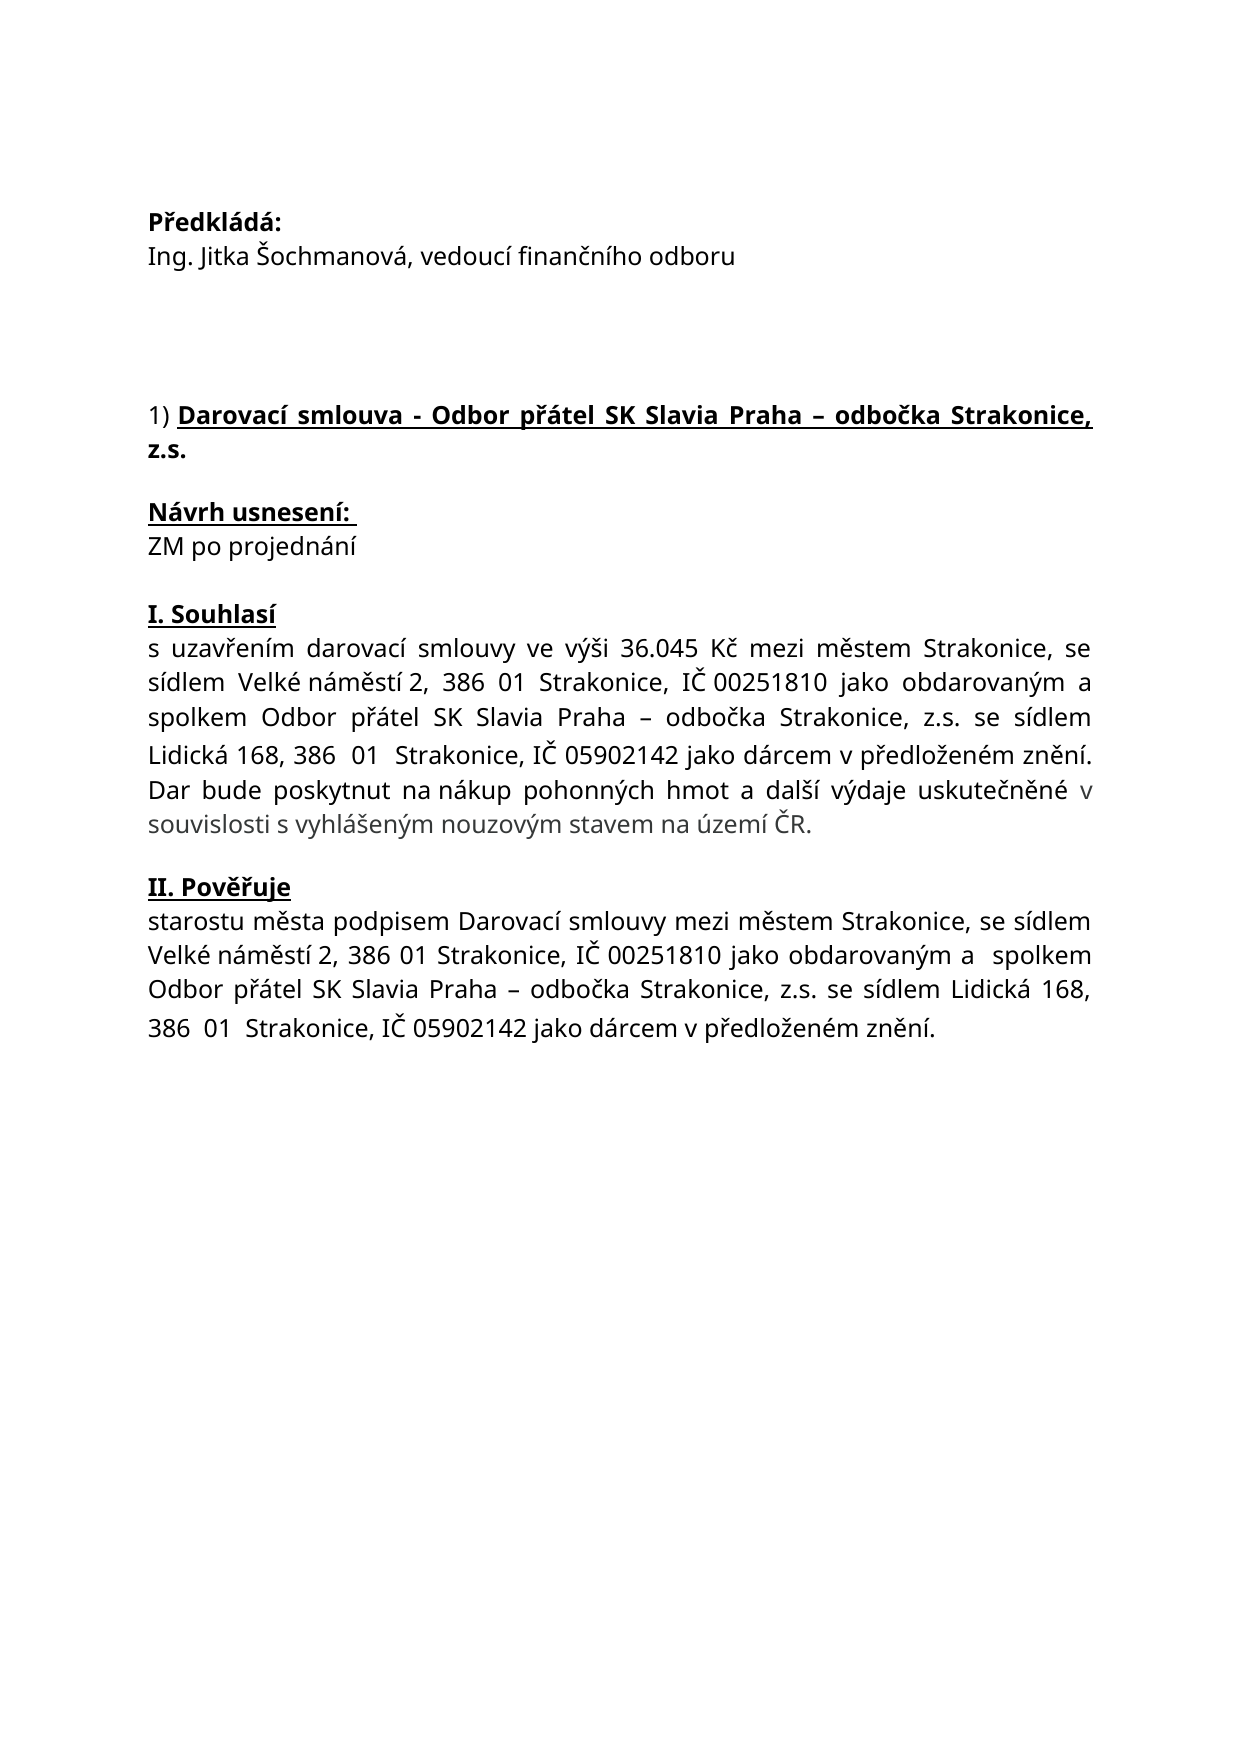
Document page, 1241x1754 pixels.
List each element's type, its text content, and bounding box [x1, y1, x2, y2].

text Ing. Jitka Šochmanová, vedoucí finančního odboru [148, 238, 1093, 273]
subtitle s uzavřením darovací smlouvy ve výši 36.045 Kč mezi městem Strakonice, se sídlem Velké náměstí 2, 386 01 Strakonice, IČ 00251810 jako obdarovaným a spolkem Odbor přátel SK Slavia Praha – odbočka Strakonice, z.s. se sídlem Lidická 168, 386 01 Strakonice, IČ 05902142 jako dárcem v předloženém znění. Dar bude poskytnut na nákup pohonných hmot a další výdaje uskutečněné v souvislosti s vyhlášeným nouzovým stavem na území ČR. [148, 631, 1093, 841]
subtitle II. Pověřuje [148, 870, 1093, 904]
subtitle Darovací smlouva - Odbor přátel SK Slavia Praha – odbočka Strakonice, z.s. [148, 398, 1093, 466]
subtitle I. Souhlasí [148, 597, 1093, 631]
subtitle starostu města podpisem Darovací smlouvy mezi městem Strakonice, se sídlem Velké náměstí 2, 386 01 Strakonice, IČ 00251810 jako obdarovaným a spolkem Odbor přátel SK Slavia Praha – odbočka Strakonice, z.s. se sídlem Lidická 168, 386 01 Strakonice, IČ 05902142 jako dárcem v předloženém znění. [148, 904, 1093, 1046]
text Návrh usnesení: [148, 495, 1093, 529]
text ZM po projednání [148, 529, 1093, 563]
text Předkládá: [148, 204, 1093, 238]
